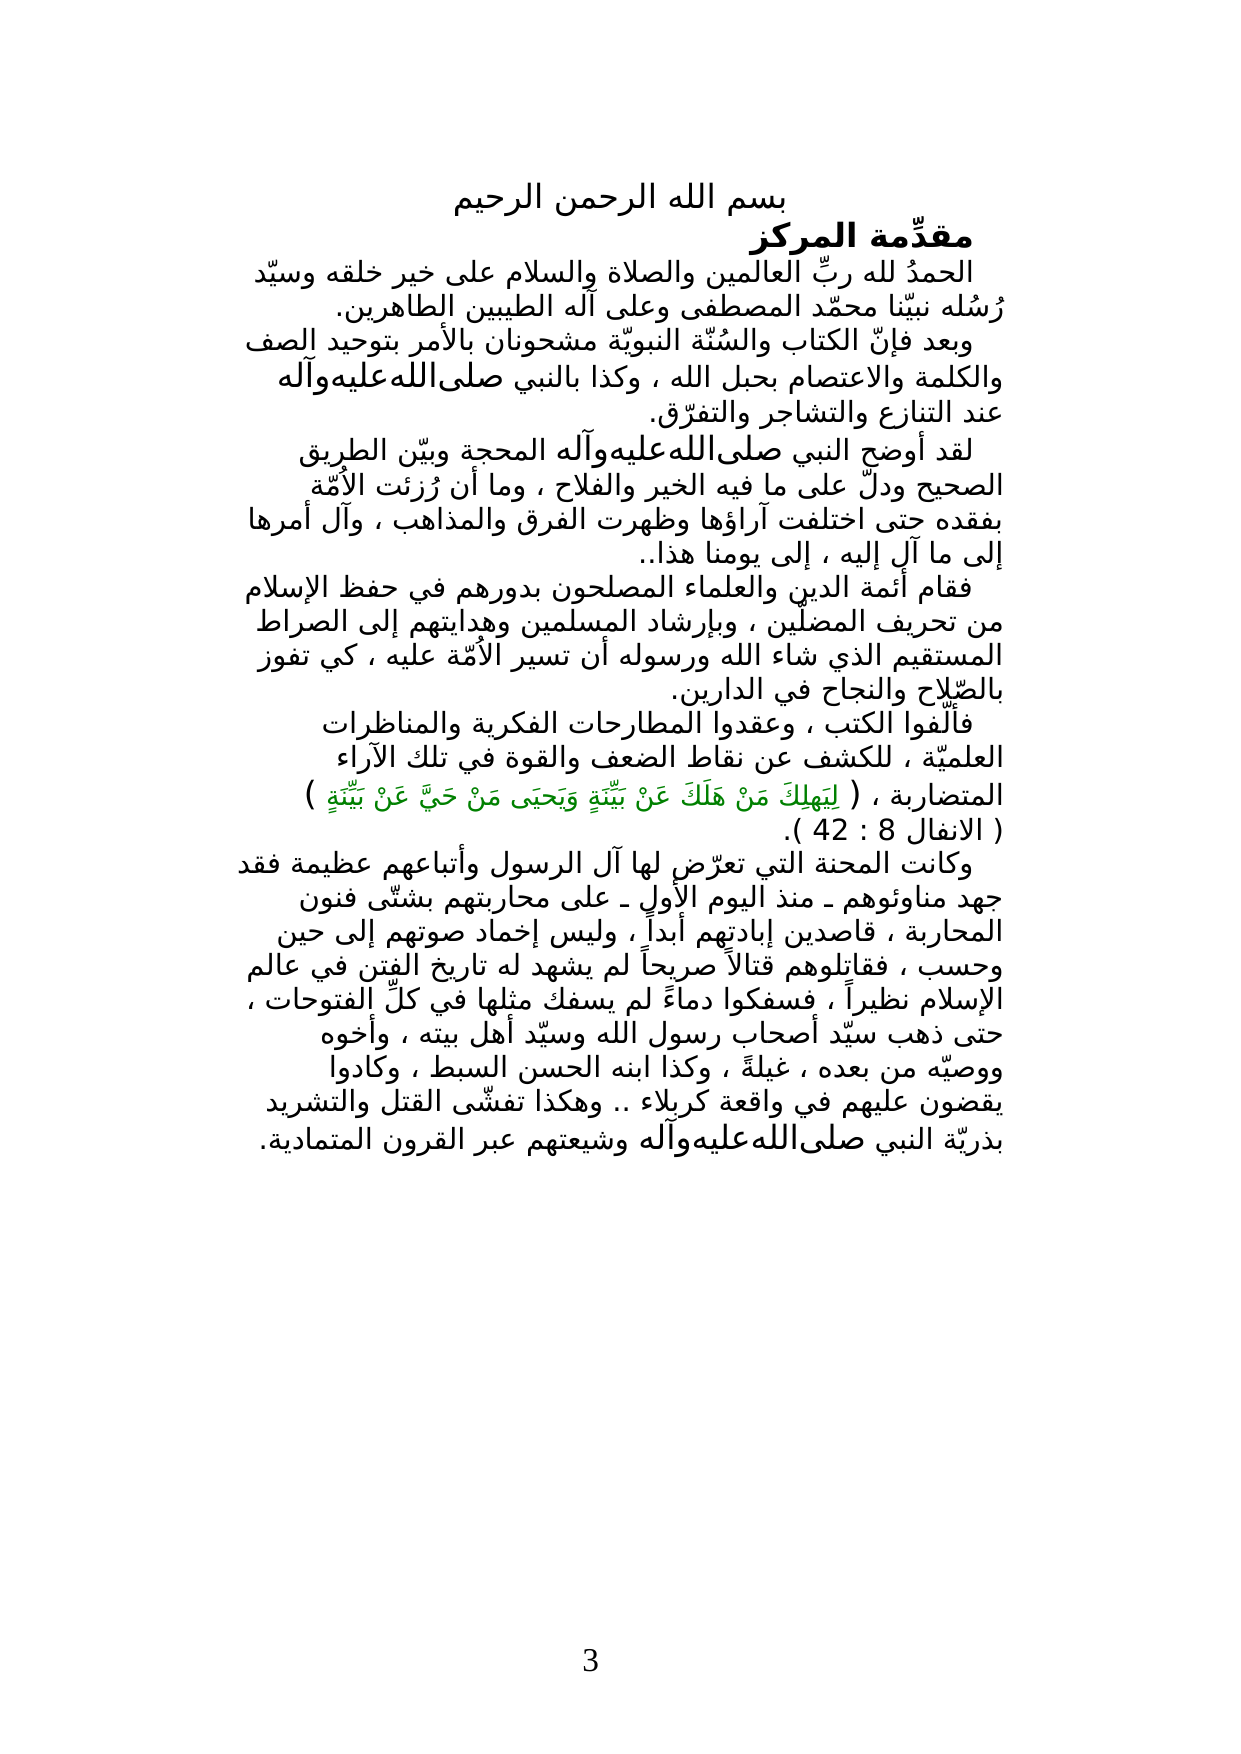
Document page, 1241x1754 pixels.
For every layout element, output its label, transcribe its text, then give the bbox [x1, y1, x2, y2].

text فقام أئمة الدين والعلماء المصلحون بدورهم في حفظ الإسلام من تحريف المضلّين ، وبإرشاد المسلمين وهدايتهم إلى الصراط المستقيم الذي شاء الله ورسوله أن تسير الاُمّة عليه ، كي تفوز بالصّلاح والنجاح في الدارين. [236, 570, 1004, 706]
text مقدِّمة المركز [236, 216, 1004, 255]
text لقد أوضح النبي صلى‌الله‌عليه‌وآله المحجة وبيّن الطريق الصحيح ودلّ على ما فيه الخير والفلاح ، وما أن رُزئت الاُمّة بفقده حتى اختلفت آراؤها وظهرت الفرق والمذاهب ، وآل أمرها إلى ما آل إليه ، إلى يومنا هذا.. [236, 429, 1004, 570]
text بسم الله الرحمن الرحيم [236, 177, 1004, 216]
text وبعد فإنّ الكتاب والسُنّة النبويّة مشحونان بالأمر بتوحيد الصف والكلمة والاعتصام بحبل الله ، وكذا بالنبي صلى‌الله‌عليه‌وآله عند التنازع والتشاجر والتفرّق. [236, 323, 1004, 429]
text الحمدُ لله ربِّ العالمين والصلاة والسلام على خير خلقه وسيّد رُسُله نبيّنا محمّد المصطفى وعلى آله الطيبين الطاهرين. [236, 255, 1004, 323]
text فألّفوا الكتب ، وعقدوا المطارحات الفكرية والمناظرات العلميّة ، للكشف عن نقاط الضعف والقوة في تلك الآراء المتضاربة ، ( لِيَهلِكَ مَنْ هَلَكَ عَنْ بَيِّنَةٍ وَيَحيَى مَنْ حَيَّ عَنْ بَيِّنَةٍ ) ( الانفال 8 : 42 ). [236, 706, 1004, 847]
text وكانت المحنة التي تعرّض لها آل الرسول وأتباعهم عظيمة فقد جهد مناوئوهم ـ منذ اليوم الأول ـ على محاربتهم بشتّى فنون المحاربة ، قاصدين إبادتهم أبداً ، وليس إخماد صوتهم إلى حين وحسب ، فقاتلوهم قتالاً صريحاً لم يشهد له تاريخ الفتن في عالم الإسلام نظيراً ، فسفكوا دماءً لم يسفك مثلها في كلِّ الفتوحات ، حتى ذهب سيّد أصحاب رسول الله وسيّد أهل بيته ، وأخوه ووصيّه من بعده ، غيلةً ، وكذا ابنه الحسن السبط ، وكادوا يقضون عليهم في واقعة كربلاء .. وهكذا تفشّى القتل والتشريد بذريّة النبي صلى‌الله‌عليه‌وآله وشيعتهم عبر القرون المتمادية. [236, 847, 1004, 1157]
